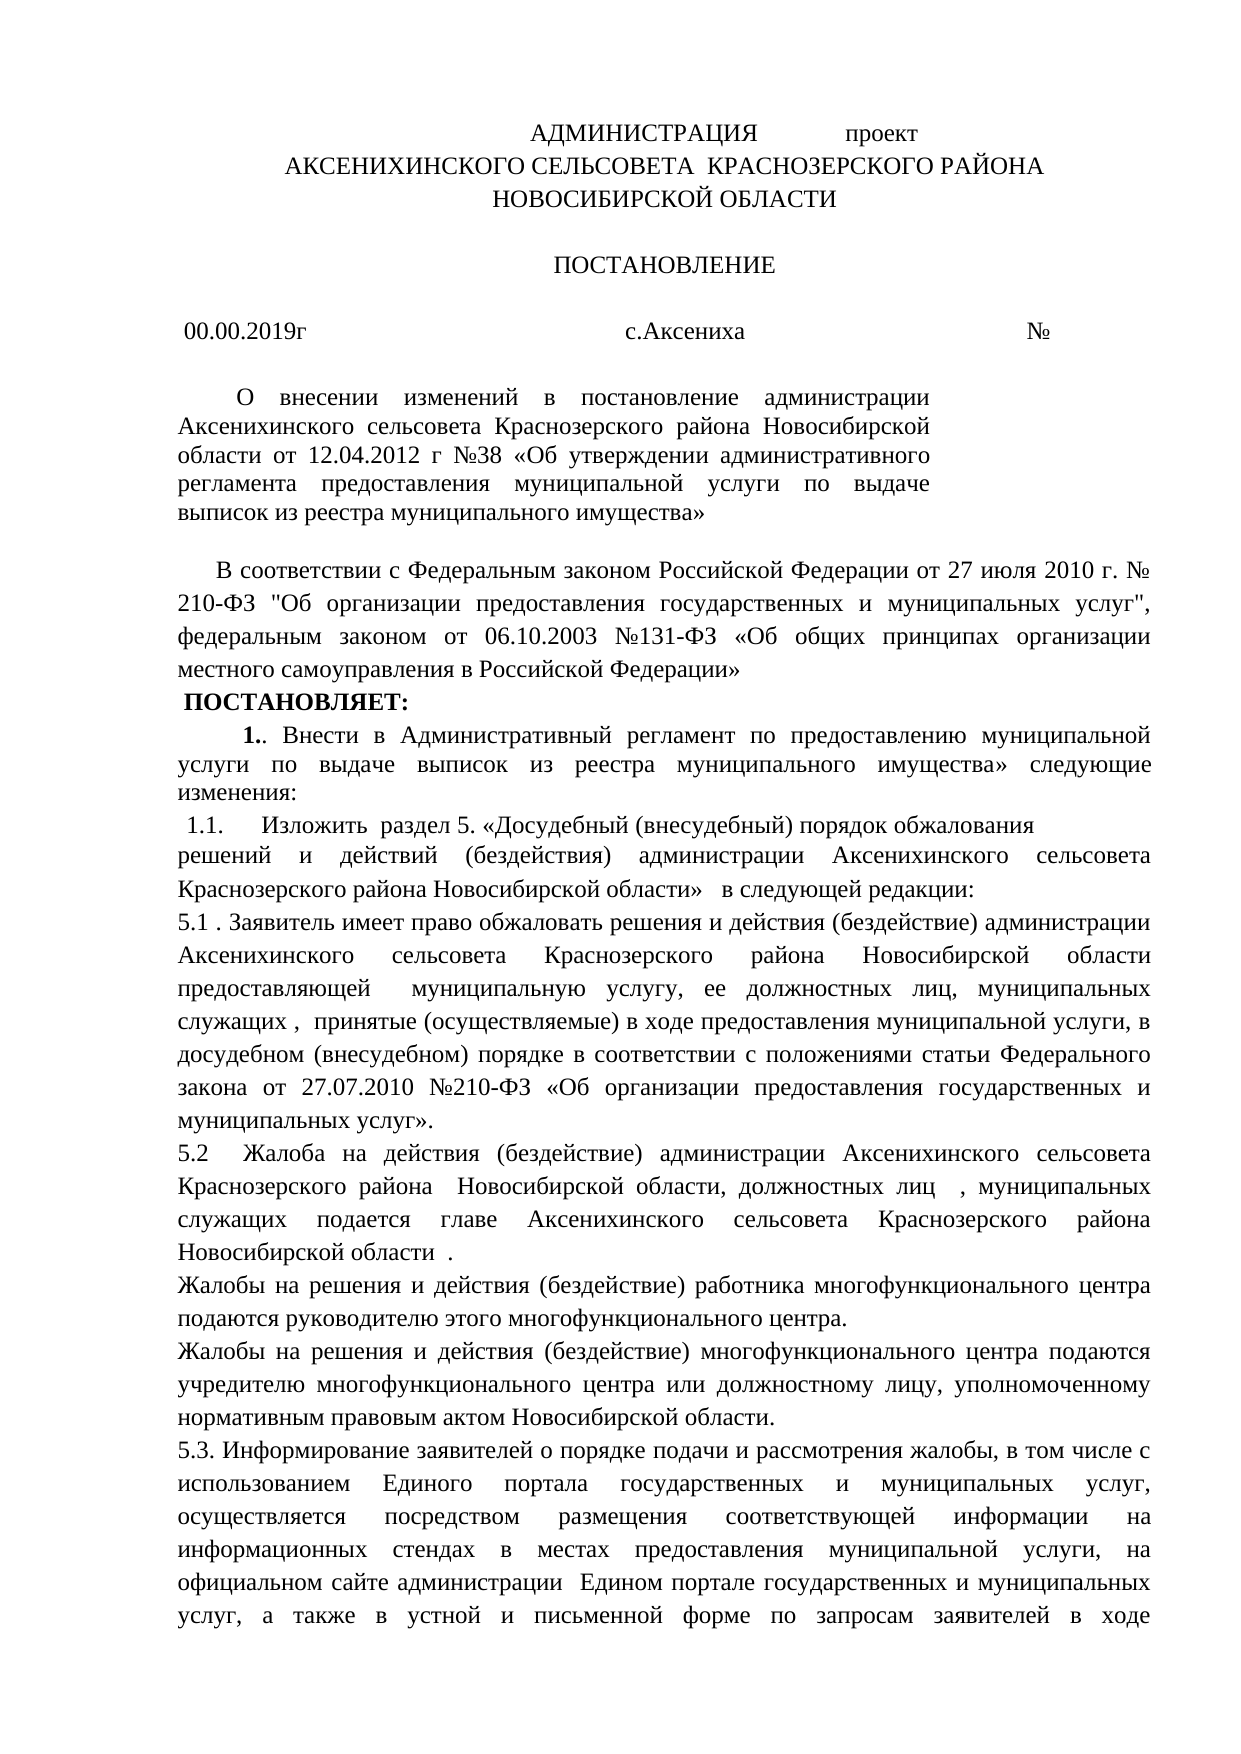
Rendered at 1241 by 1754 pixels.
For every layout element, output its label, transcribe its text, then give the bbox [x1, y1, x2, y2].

text О внесении изменений в постановление администрации Аксенихинского сельсовета Краснозерского района Новосибирской области от 12.04.2012 г №38 «Об утверждении административного регламента предоставления муниципальной услуги по выдаче выписок из реестра муниципального имущества» [177, 382, 930, 526]
text 5.1 . Заявитель имеет право обжаловать решения и действия (бездействие) администрации Аксенихинского сельсовета Краснозерского района Новосибирской области предоставляющей муниципальную услугу, ее должностных лиц, муниципальных служащих , принятые (осуществляемые) в ходе предоставления муниципальной услуги, в досудебном (внесудебном) порядке в соответствии с положениями статьи Федерального закона от 27.07.2010 №210-ФЗ «Об организации предоставления государственных и муниципальных услуг». [177, 907, 1152, 1133]
text решений и действий (бездействия) администрации Аксенихинского сельсовета Краснозерского района Новосибирской области» в следующей редакции: [177, 841, 1152, 902]
list Изложить раздел 5. «Досудебный (внесудебный) порядок обжалования [186, 806, 1152, 841]
text АДМИНИСТРАЦИЯ проект [177, 118, 1152, 147]
text Жалобы на решения и действия (бездействие) многофункционального центра подаются учредителю многофункционального центра или должностному лицу, уполномоченному нормативным правовым актом Новосибирской области. [177, 1336, 1152, 1431]
text В соответствии с Федеральным законом Российской Федерации от 27 июля . № 210-ФЗ "Об организации предоставления государственных и муниципальных услуг", федеральным законом от 06.10.2003 №131-ФЗ «Об общих принципах организации местного самоуправления в Российской Федерации» [177, 555, 1152, 683]
text НОВОСИБИРСКОЙ ОБЛАСТИ [177, 184, 1152, 213]
text ПОСТАНОВЛЯЕТ: [177, 687, 1152, 716]
text 1.. Внести в Административный регламент по предоставлению муниципальной услуги по выдаче выписок из реестра муниципального имущества» следующие изменения: [177, 720, 1152, 806]
text 5.2 Жалоба на действия (бездействие) администрации Аксенихинского сельсовета Краснозерского района Новосибирской области, должностных лиц , муниципальных служащих подается главе Аксенихинского сельсовета Краснозерского района Новосибирской области . [177, 1138, 1152, 1266]
text ПОСТАНОВЛЕНИЕ [177, 250, 1152, 279]
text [177, 1435, 1152, 1629]
text Жалобы на решения и действия (бездействие) работника многофункционального центра подаются руководителю этого многофункционального центра. [177, 1270, 1152, 1332]
text 00.00.2019г с.Аксениха № [177, 316, 1152, 345]
text АКСЕНИХИНСКОГО СЕЛЬСОВЕТА КРАСНОЗЕРСКОГО РАЙОНА [177, 151, 1152, 180]
